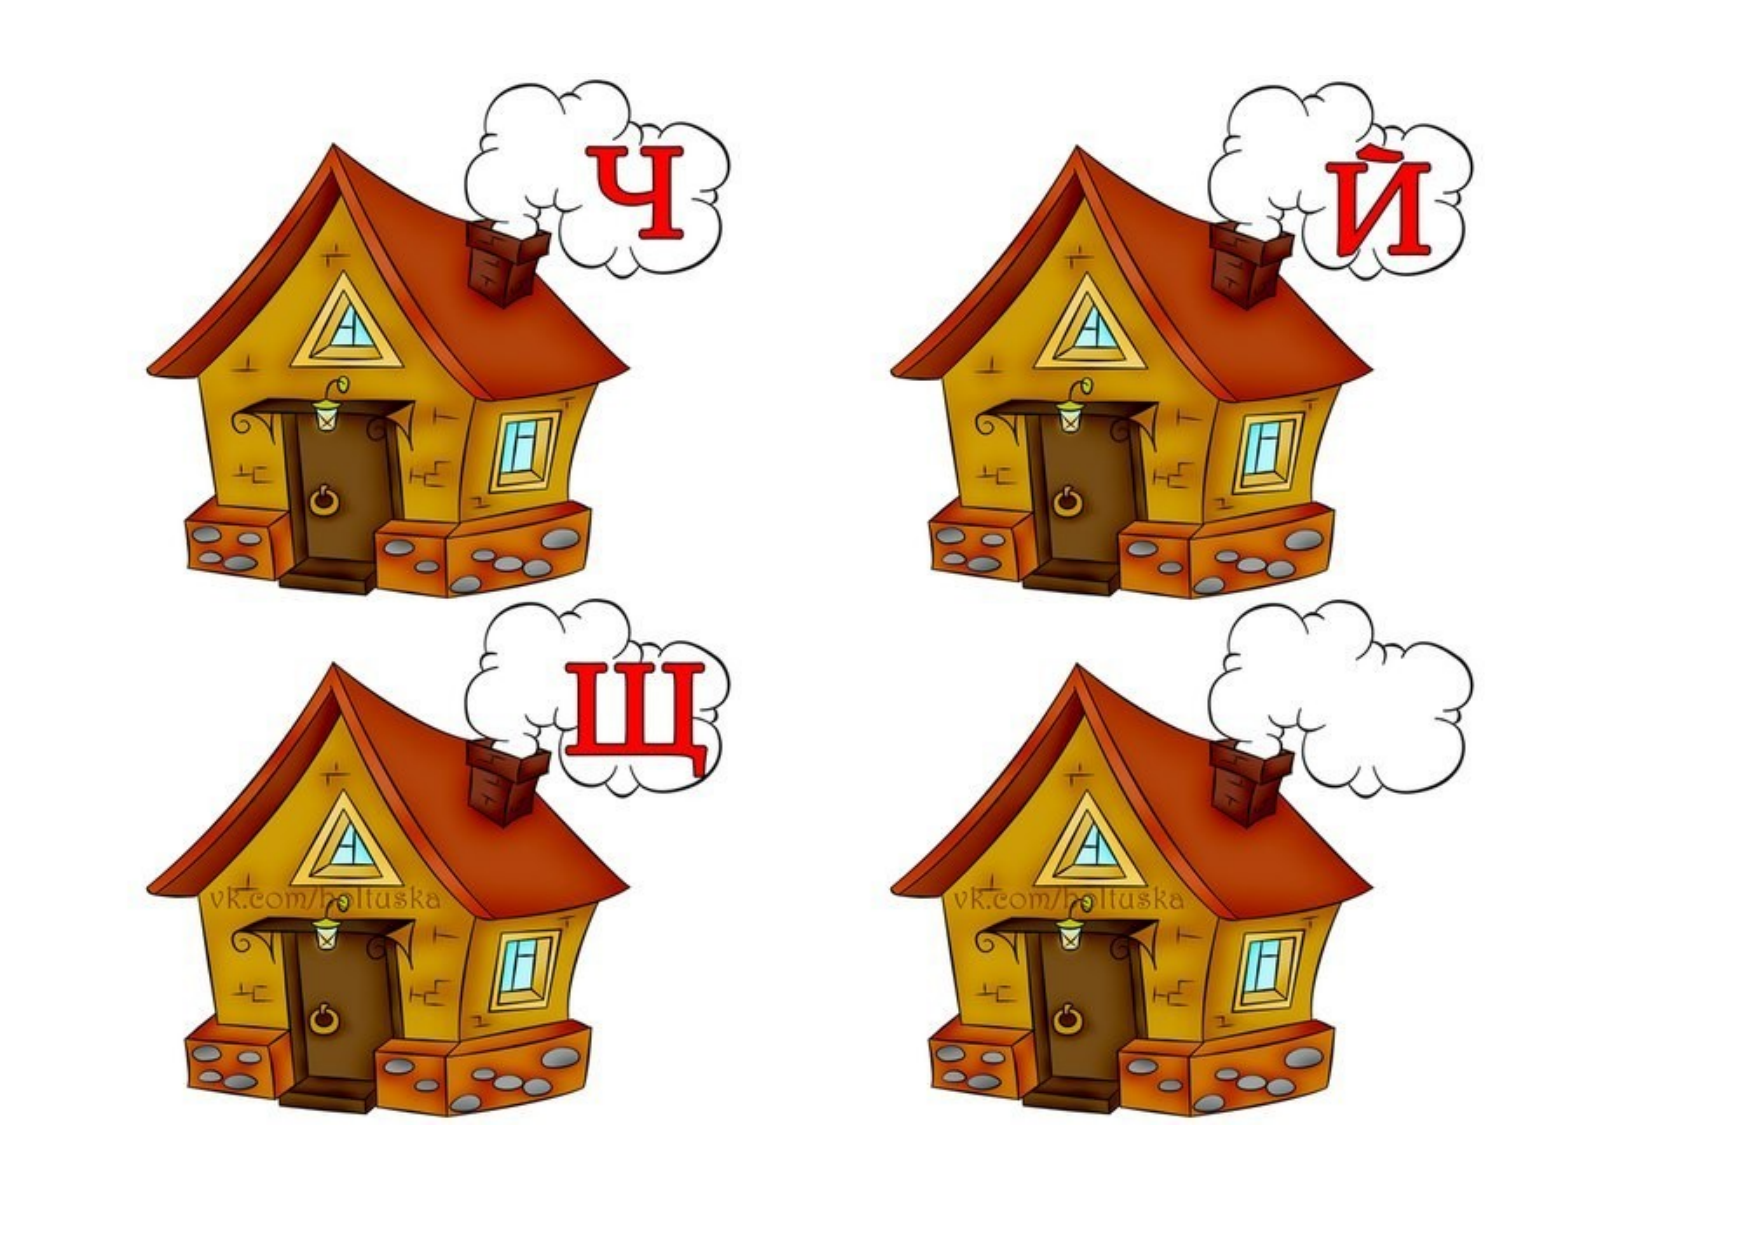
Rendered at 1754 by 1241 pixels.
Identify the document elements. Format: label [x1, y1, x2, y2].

picture [44, 73, 1532, 1125]
